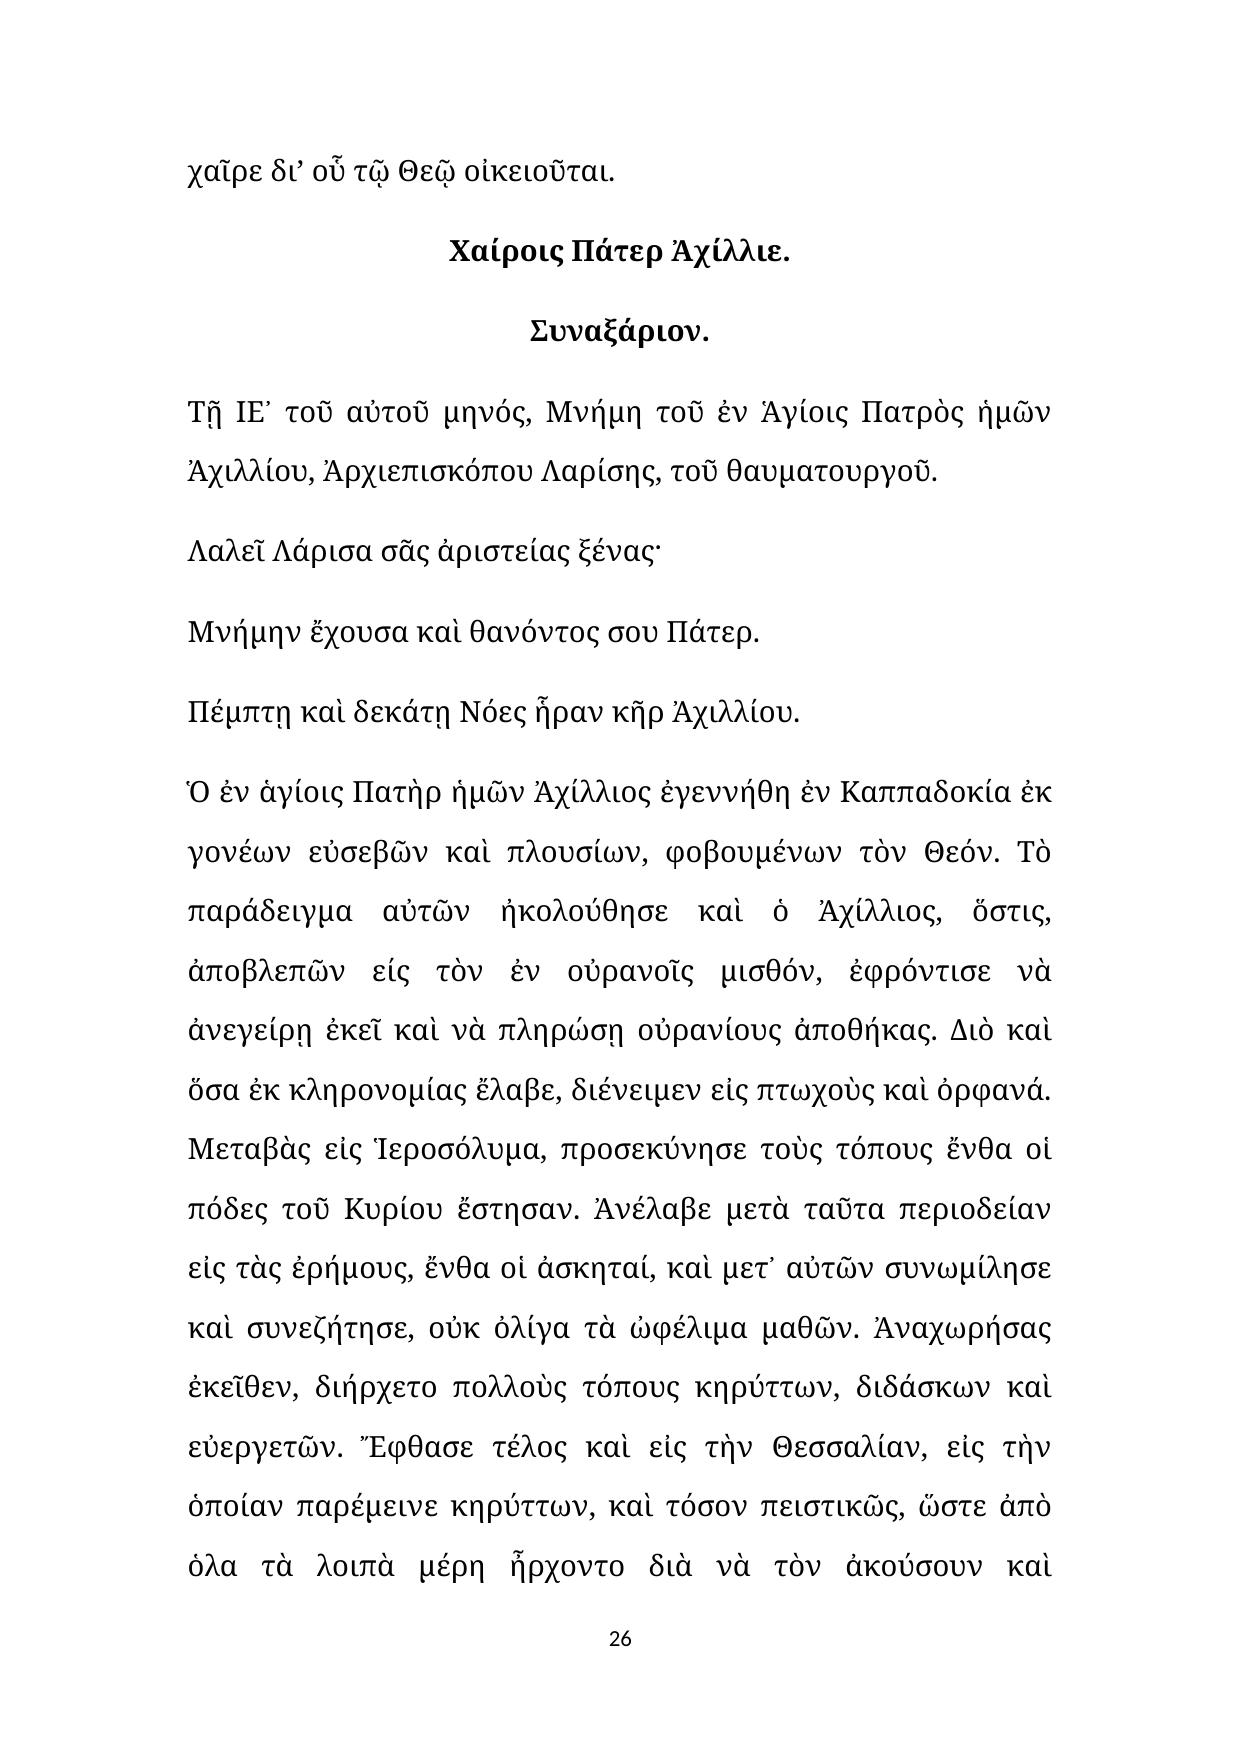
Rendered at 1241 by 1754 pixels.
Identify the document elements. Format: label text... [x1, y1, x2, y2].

text Χαίροις Πάτερ Ἀχίλλιε. [187, 230, 1053, 270]
text Τῇ ΙΕ᾿ τοῦ αὐτοῦ μηνός, Μνήμη τοῦ ἐν Ἁγίοις Πατρὸς ἡμῶν Ἀχιλλίου, Ἀρχιεπισκόπου Λαρίσης, τοῦ θαυματουργοῦ. [187, 391, 1053, 490]
text Συναξάριον. [187, 311, 1053, 350]
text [187, 772, 1053, 1584]
text Μνήμην ἔχουσα καὶ θανόντος σου Πάτερ. [187, 611, 1053, 651]
text Λαλεῖ Λάρισα σᾶς ἀριστείας ξένας· [187, 531, 1053, 570]
text χαῖρε δι’ οὗ τῷ Θεῷ οἰκειοῦται. [187, 150, 1053, 190]
text Πέμπτῃ καὶ δεκάτῃ Νόες ἧραν κῆρ Ἀχιλλίου. [187, 691, 1053, 731]
